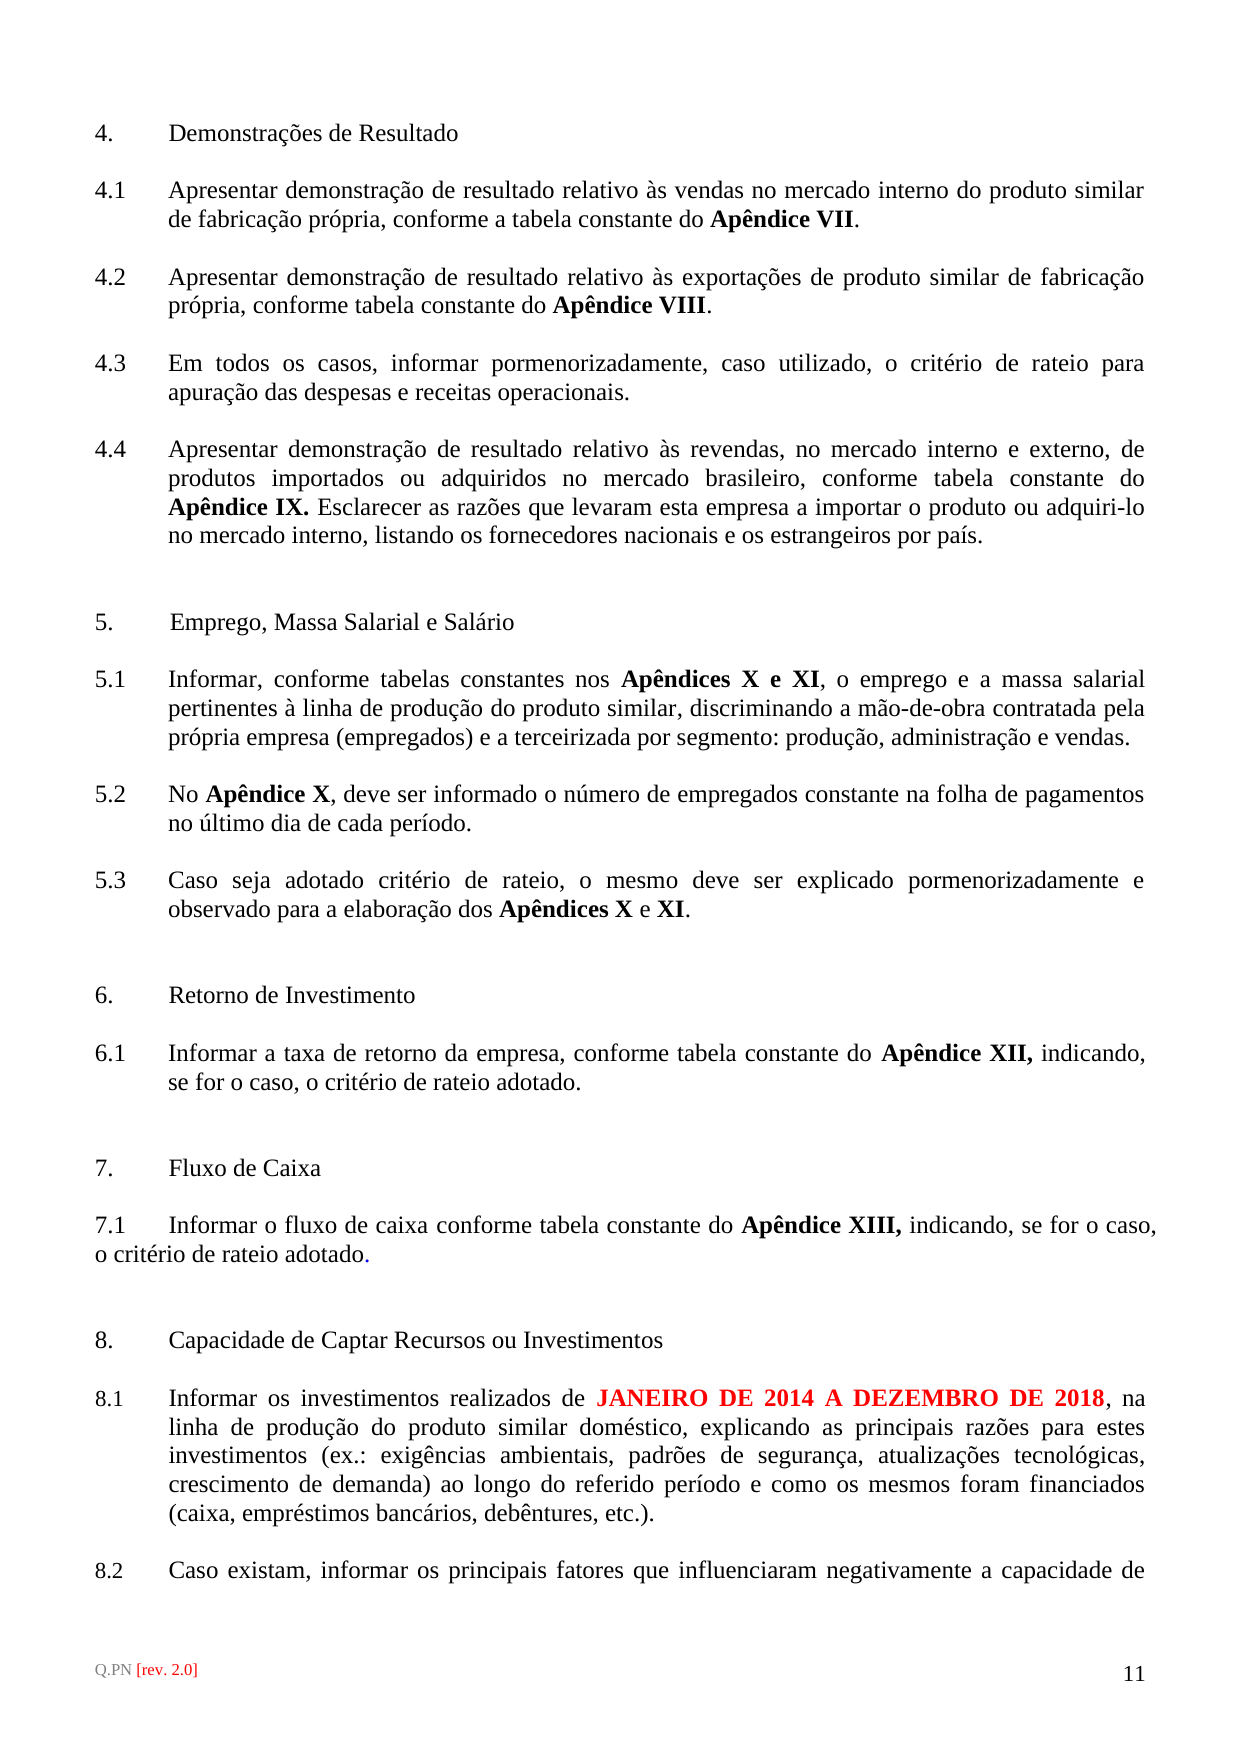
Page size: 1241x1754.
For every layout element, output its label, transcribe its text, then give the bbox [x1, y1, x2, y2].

subtitle 7. Fluxo de Caixa [94, 1153, 1146, 1182]
list Informar os investimentos realizados de JANEIRO DE 2014 A DEZEMBRO DE 2018, na linha de produção do produto similar doméstico, explicando as principais razões para estes investimentos (ex.: exigências ambientais, padrões de segurança, atualizações tecnológicas, crescimento de demanda) ao longo do referido período e como os mesmos foram financiados (caixa, empréstimos bancários, debêntures, etc.). [95, 1383, 1146, 1527]
list Informar, conforme tabelas constantes nos Apêndices X e XI, o emprego e a massa salarial pertinentes à linha de produção do produto similar, discriminando a mão-de-obra contratada pela própria empresa (empregados) e a terceirizada por segmento: produção, administração e vendas. [94, 664, 1146, 751]
list Apresentar demonstração de resultado relativo às exportações de produto similar de fabricação própria, conforme tabela constante do Apêndice VIII. [94, 262, 1146, 319]
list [94, 1556, 1146, 1584]
list Apresentar demonstração de resultado relativo às vendas no mercado interno do produto similar de fabricação própria, conforme a tabela constante do Apêndice VII. [94, 176, 1146, 233]
list Caso seja adotado critério de rateio, o mesmo deve ser explicado pormenorizadamente e observado para a elaboração dos Apêndices X e XI. [94, 866, 1146, 923]
list Informar a taxa de retorno da empresa, conforme tabela constante do Apêndice XII, indicando, se for o caso, o critério de rateio adotado. [94, 1038, 1146, 1096]
subtitle 8. Capacidade de Captar Recursos ou Investimentos [94, 1326, 1146, 1354]
list Apresentar demonstração de resultado relativo às revendas, no mercado interno e externo, de produtos importados ou adquiridos no mercado brasileiro, conforme tabela constante do Apêndice IX. Esclarecer as razões que levaram esta empresa a importar o produto ou adquiri-lo no mercado interno, listando os fornecedores nacionais e os estrangeiros por país. [94, 434, 1146, 549]
text 7.1 Informar o fluxo de caixa conforme tabela constante do Apêndice XIII, indicando, se for o caso, o critério de rateio adotado. [94, 1211, 1157, 1268]
subtitle 4. Demonstrações de Resultado [94, 118, 1146, 147]
subtitle 5. Emprego, Massa Salarial e Salário [94, 607, 1146, 636]
list Em todos os casos, informar pormenorizadamente, caso utilizado, o critério de rateio para apuração das despesas e receitas operacionais. [94, 348, 1146, 406]
list No Apêndice X, deve ser informado o número de empregados constante na folha de pagamentos no último dia de cada período. [94, 779, 1146, 837]
subtitle 6. Retorno de Investimento [94, 981, 1146, 1009]
